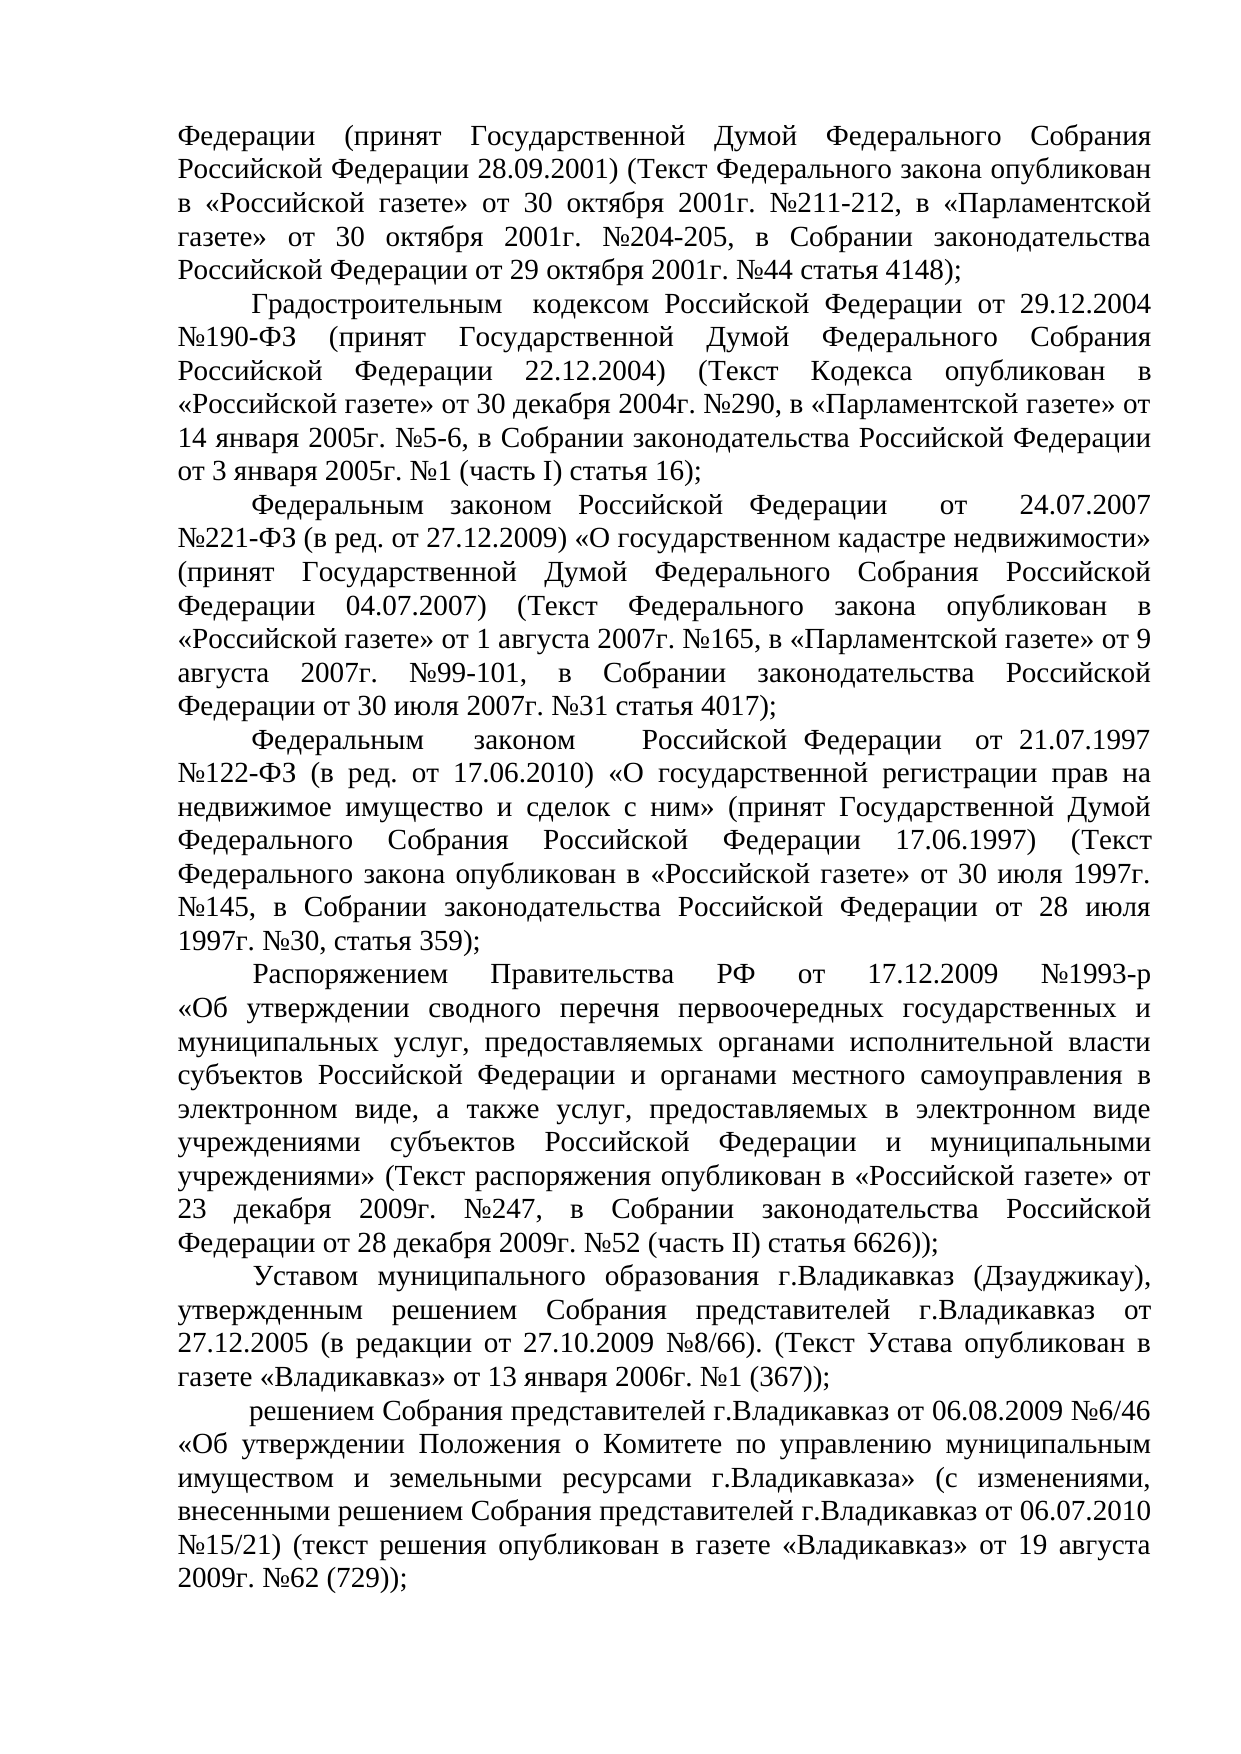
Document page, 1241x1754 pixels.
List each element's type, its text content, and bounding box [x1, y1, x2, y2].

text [177, 118, 1152, 286]
text Федеральным законом Российской Федерации от 21.07.1997 №122-ФЗ (в ред. от 17.06.2010) «О государственной регистрации прав на недвижимое имущество и сделок с ним» (принят Государственной Думой Федерального Собрания Российской Федерации 17.06.1997) (Текст Федерального закона опубликован в «Российской газете» от 30 июля 1997г. №145, в Собрании законодательства Российской Федерации от 28 июля 1997г. №30, статья 359); [177, 722, 1152, 957]
text решением Собрания представителей г.Владикавказ от 06.08.2009 №6/46 «Об утверждении Положения о Комитете по управлению муниципальным имуществом и земельными ресурсами г.Владикавказа» (с изменениями, внесенными решением Собрания представителей г.Владикавказ от 06.07.2010 №15/21) (текст решения опубликован в газете «Владикавказ» от 19 августа 2009г. №62 (729)); [177, 1393, 1152, 1594]
text Распоряжением Правительства РФ от 17.12.2009 №1993-р «Об утверждении сводного перечня первоочередных государственных и муниципальных услуг, предоставляемых органами исполнительной власти субъектов Российской Федерации и органами местного самоуправления в электронном виде, а также услуг, предоставляемых в электронном виде учреждениями субъектов Российской Федерации и муниципальными учреждениями» (Текст распоряжения опубликован в «Российской газете» от 23 декабря 2009г. №247, в Собрании законодательства Российской Федерации от 28 декабря 2009г. №52 (часть II) статья 6626)); [177, 957, 1152, 1258]
text Градостроительным кодексом Российской Федерации от 29.12.2004 №190-ФЗ (принят Государственной Думой Федерального Собрания Российской Федерации 22.12.2004) (Текст Кодекса опубликован в «Российской газете» от 30 декабря 2004г. №290, в «Парламентской газете» от 14 января 2005г. №5-6, в Собрании законодательства Российской Федерации от 3 января 2005г. №1 (часть I) статья 16); [177, 286, 1152, 487]
text Уставом муниципального образования г.Владикавказ (Дзауджикау), утвержденным решением Собрания представителей г.Владикавказ от 27.12.2005 (в редакции от 27.10.2009 №8/66). (Текст Устава опубликован в газете «Владикавказ» от 13 января 2006г. №1 (367)); [177, 1258, 1152, 1393]
text Федеральным законом Российской Федерации от 24.07.2007 №221-ФЗ (в ред. от 27.12.2009) «О государственном кадастре недвижимости» (принят Государственной Думой Федерального Собрания Российской Федерации 04.07.2007) (Текст Федерального закона опубликован в «Российской газете» от 1 августа 2007г. №165, в «Парламентской газете» от 9 августа 2007г. №99-101, в Собрании законодательства Российской Федерации от 30 июля 2007г. №31 статья 4017); [177, 487, 1152, 722]
